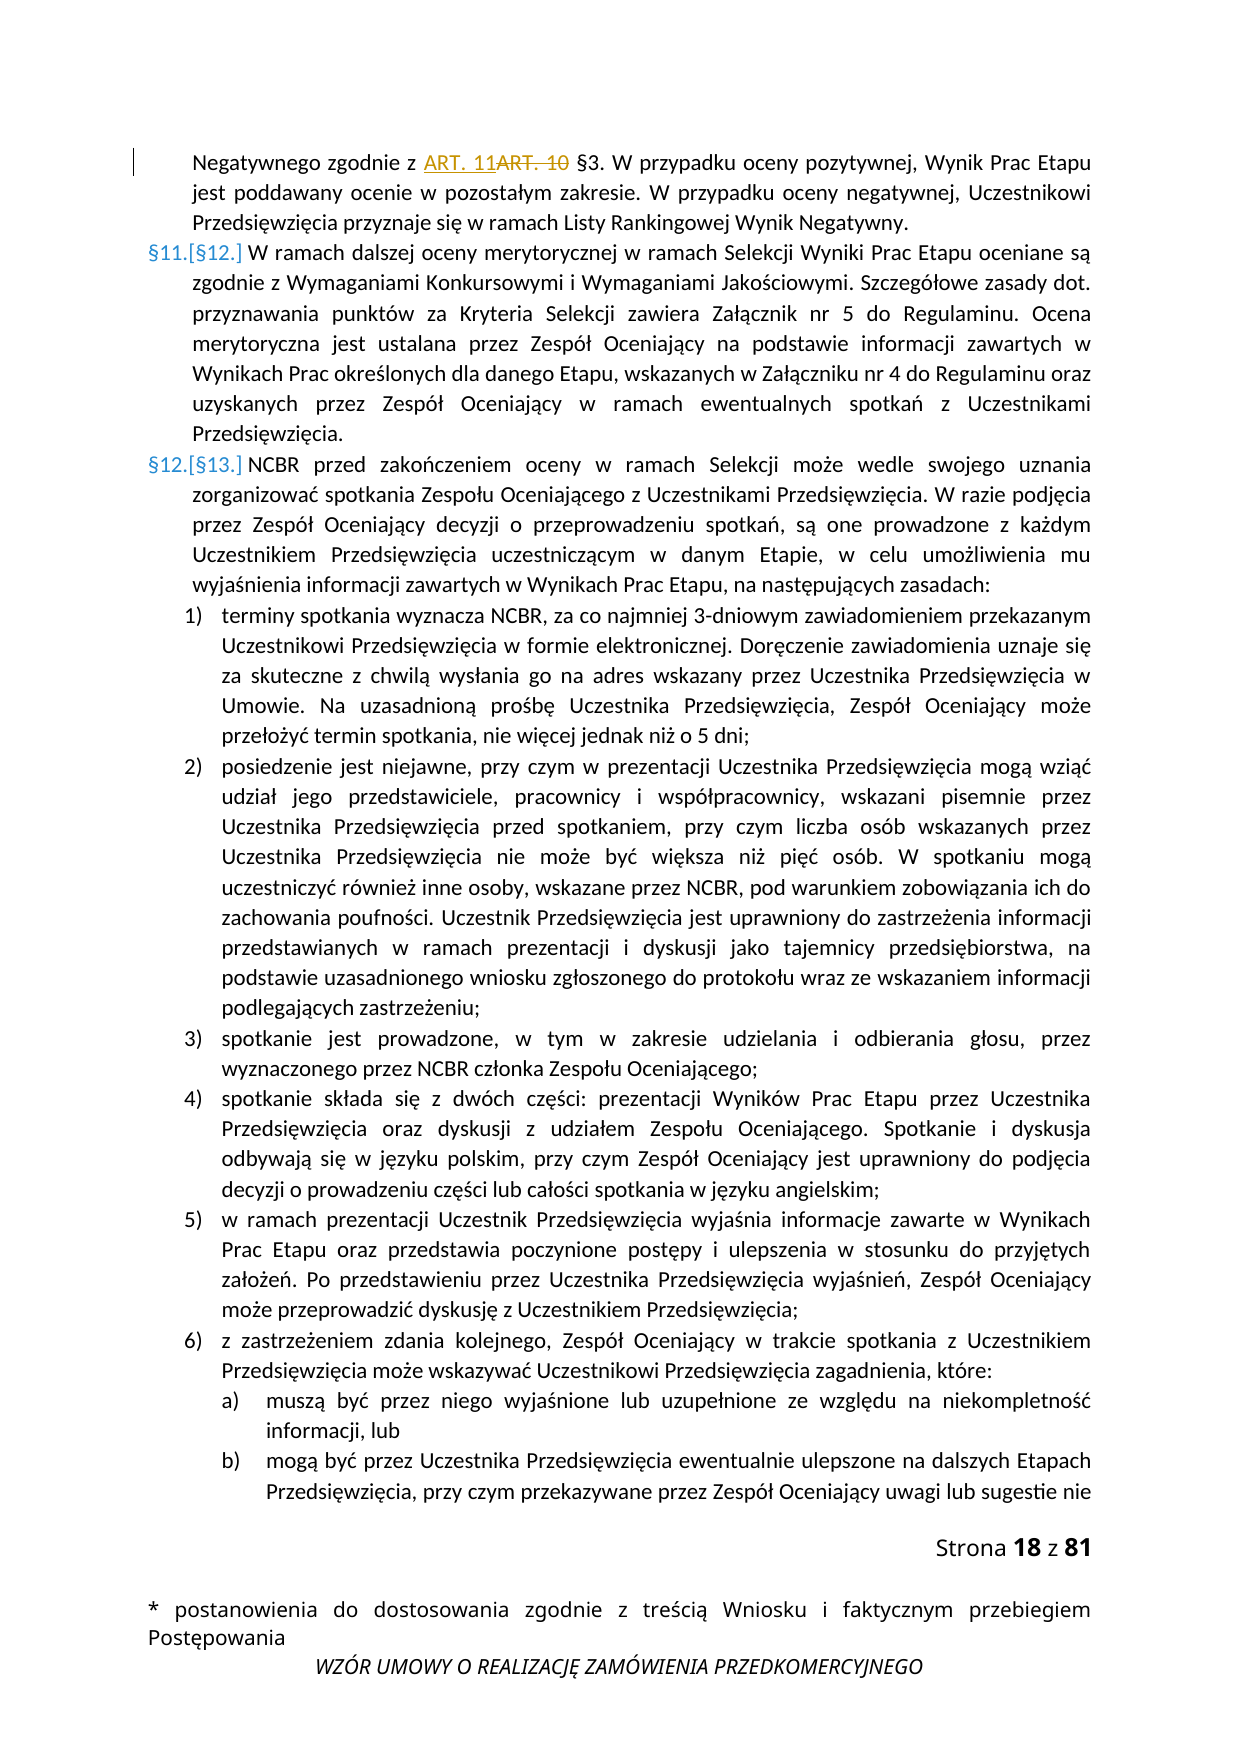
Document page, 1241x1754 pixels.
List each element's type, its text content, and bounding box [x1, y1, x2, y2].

list muszą być przez niego wyjaśnione lub uzupełnione ze względu na niekompletność informacji, lub [221, 1386, 1093, 1444]
list terminy spotkania wyznacza NCBR, za co najmniej 3-dniowym zawiadomieniem przekazanym Uczestnikowi Przedsięwzięcia w formie elektronicznej. Doręczenie zawiadomienia uznaje się za skuteczne z chwilą wysłania go na adres wskazany przez Uczestnika Przedsięwzięcia w Umowie. Na uzasadnioną prośbę Uczestnika Przedsięwzięcia, Zespół Oceniający może przełożyć termin spotkania, nie więcej jednak niż o 5 dni; [184, 601, 1093, 749]
list z zastrzeżeniem zdania kolejnego, Zespół Oceniający w trakcie spotkania z Uczestnikiem Przedsięwzięcia może wskazywać Uczestnikowi Przedsięwzięcia zagadnienia, które: [184, 1326, 1093, 1384]
list W ramach dalszej oceny merytorycznej w ramach Selekcji Wyniki Prac Etapu oceniane są zgodnie z Wymaganiami Konkursowymi i Wymaganiami Jakościowymi. Szczegółowe zasady dot. przyznawania punktów za Kryteria Selekcji zawiera Załącznik nr 5 do Regulaminu. Ocena merytoryczna jest ustalana przez Zespół Oceniający na podstawie informacji zawartych w Wynikach Prac określonych dla danego Etapu, wskazanych w Załączniku nr 4 do Regulaminu oraz uzyskanych przez Zespół Oceniający w ramach ewentualnych spotkań z Uczestnikami Przedsięwzięcia. [148, 238, 1093, 447]
list w ramach prezentacji Uczestnik Przedsięwzięcia wyjaśnia informacje zawarte w Wynikach Prac Etapu oraz przedstawia poczynione postępy i ulepszenia w stosunku do przyjętych założeń. Po przedstawieniu przez Uczestnika Przedsięwzięcia wyjaśnień, Zespół Oceniający może przeprowadzić dyskusję z Uczestnikiem Przedsięwzięcia; [184, 1205, 1093, 1323]
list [221, 1447, 1093, 1505]
list NCBR przed zakończeniem oceny w ramach Selekcji może wedle swojego uznania zorganizować spotkania Zespołu Oceniającego z Uczestnikami Przedsięwzięcia. W razie podjęcia przez Zespół Oceniający decyzji o przeprowadzeniu spotkań, są one prowadzone z każdym Uczestnikiem Przedsięwzięcia uczestniczącym w danym Etapie, w celu umożliwienia mu wyjaśnienia informacji zawartych w Wynikach Prac Etapu, na następujących zasadach: [148, 450, 1093, 598]
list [148, 148, 1093, 236]
list spotkanie jest prowadzone, w tym w zakresie udzielania i odbierania głosu, przez wyznaczonego przez NCBR członka Zespołu Oceniającego; [184, 1024, 1093, 1082]
list posiedzenie jest niejawne, przy czym w prezentacji Uczestnika Przedsięwzięcia mogą wziąć udział jego przedstawiciele, pracownicy i współpracownicy, wskazani pisemnie przez Uczestnika Przedsięwzięcia przed spotkaniem, przy czym liczba osób wskazanych przez Uczestnika Przedsięwzięcia nie może być większa niż pięć osób. W spotkaniu mogą uczestniczyć również inne osoby, wskazane przez NCBR, pod warunkiem zobowiązania ich do zachowania poufności. Uczestnik Przedsięwzięcia jest uprawniony do zastrzeżenia informacji przedstawianych w ramach prezentacji i dyskusji jako tajemnicy przedsiębiorstwa, na podstawie uzasadnionego wniosku zgłoszonego do protokołu wraz ze wskazaniem informacji podlegających zastrzeżeniu; [184, 752, 1093, 1021]
list spotkanie składa się z dwóch części: prezentacji Wyników Prac Etapu przez Uczestnika Przedsięwzięcia oraz dyskusji z udziałem Zespołu Oceniającego. Spotkanie i dyskusja odbywają się w języku polskim, przy czym Zespół Oceniający jest uprawniony do podjęcia decyzji o prowadzeniu części lub całości spotkania w języku angielskim; [184, 1084, 1093, 1203]
